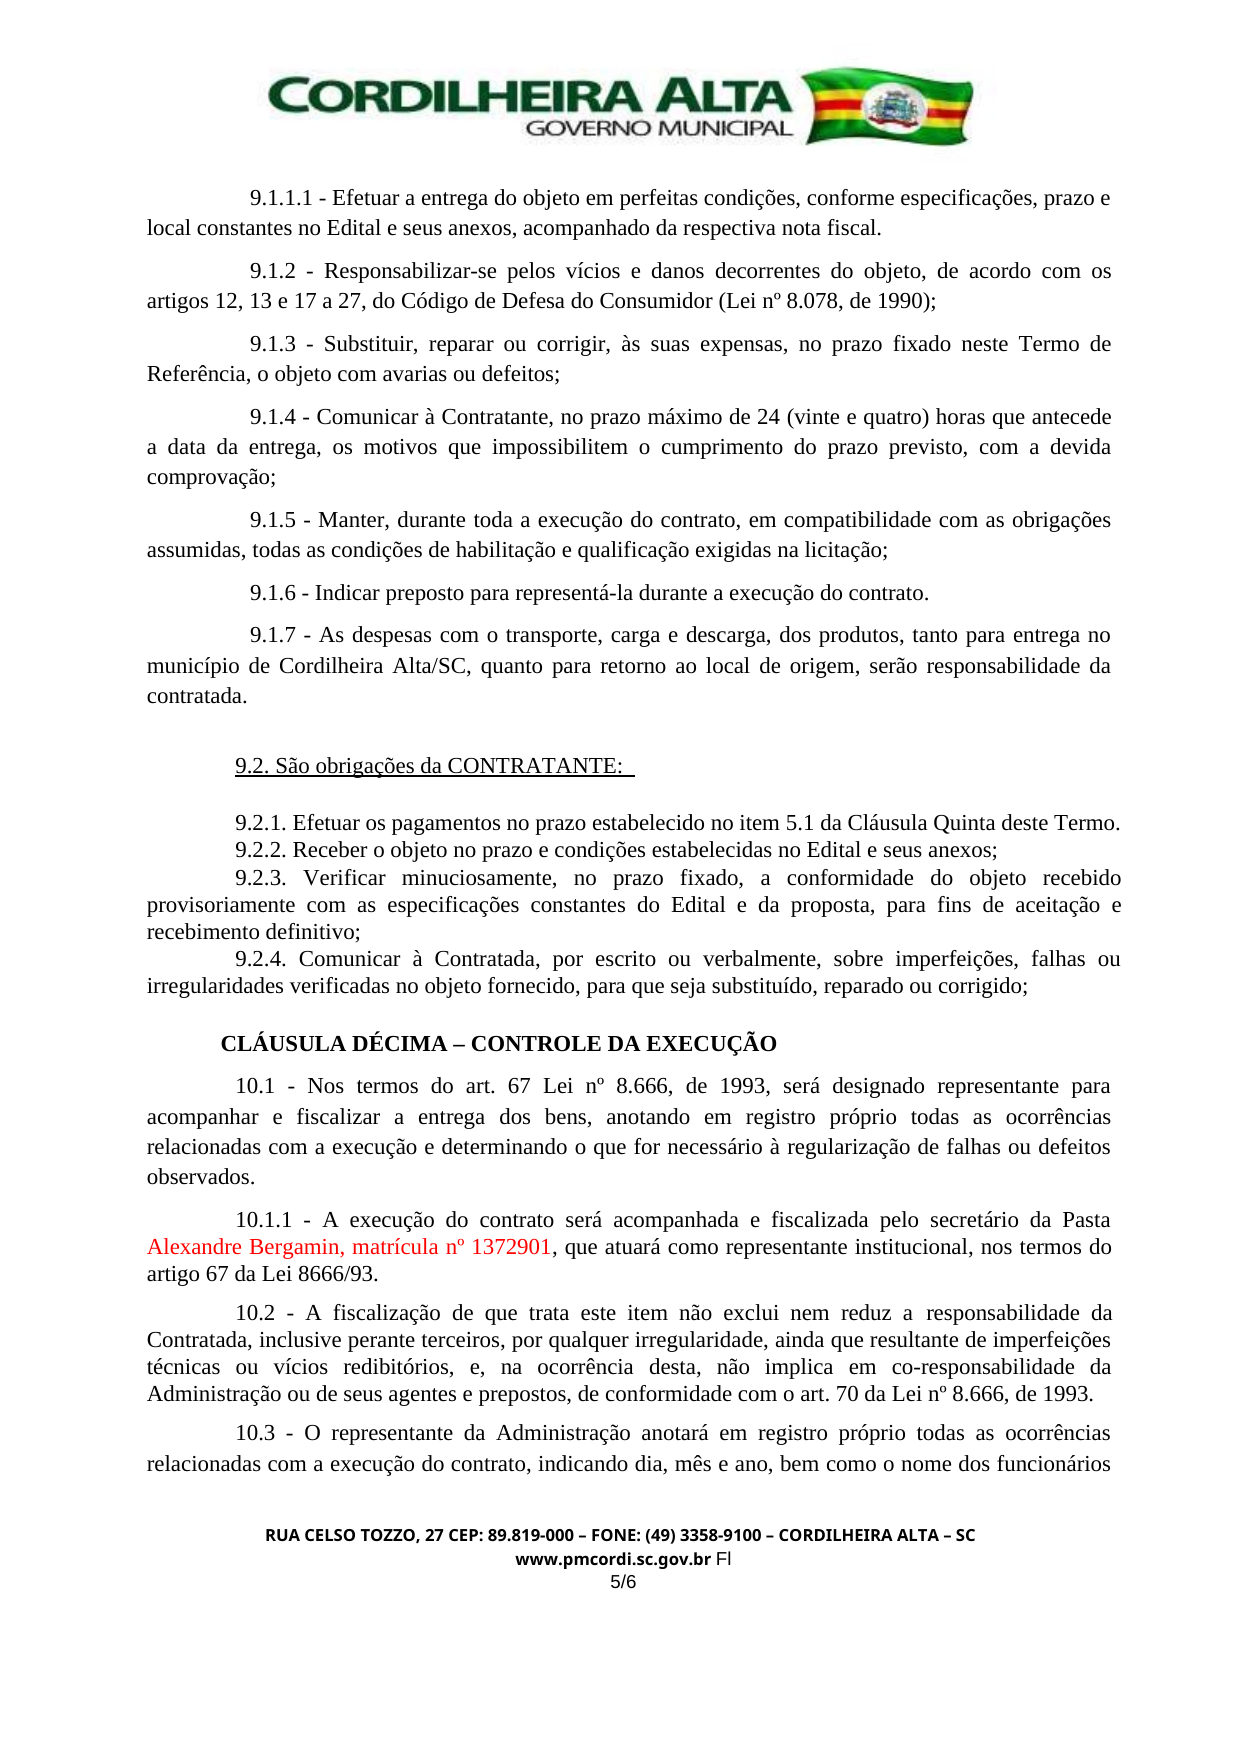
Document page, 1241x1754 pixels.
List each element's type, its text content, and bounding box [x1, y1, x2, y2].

picture [245, 43, 997, 171]
text 9.2.1. Efetuar os pagamentos no prazo estabelecido no item 5.1 da Cláusula Quinta deste Termo. [147, 809, 1123, 835]
text 9.1.2 - Responsabilizar-se pelos vícios e danos decorrentes do objeto, de acordo com os artigos 12, 13 e 17 a 27, do Código de Defesa do Consumidor (Lei nº 8.078, de 1990); [147, 257, 1113, 313]
text 9.1.1.1 - Efetuar a entrega do objeto em perfeitas condições, conforme especificações, prazo e local constantes no Edital e seus anexos, acompanhado da respectiva nota fiscal. [147, 184, 1113, 241]
text 9.1.5 - Manter, durante toda a execução do contrato, em compatibilidade com as obrigações assumidas, todas as condições de habilitação e qualificação exigidas na licitação; [147, 506, 1113, 562]
text 9.2. São obrigações da CONTRATANTE: [147, 753, 1113, 779]
text 10.2 - A fiscalização de que trata este item não exclui nem reduz a responsabilidade da Contratada, inclusive perante terceiros, por qualquer irregularidade, ainda que resultante de imperfeições técnicas ou vícios redibitórios, e, na ocorrência desta, não implica em co-responsabilidade da Administração ou de seus agentes e prepostos, de conformidade com o art. 70 da Lei nº 8.666, de 1993. [147, 1299, 1113, 1406]
text 10.1 - Nos termos do art. 67 Lei nº 8.666, de 1993, será designado representante para acompanhar e fiscalizar a entrega dos bens, anotando em registro próprio todas as ocorrências relacionadas com a execução e determinando o que for necessário à regularização de falhas ou defeitos observados. [147, 1072, 1113, 1189]
text 9.2.2. Receber o objeto no prazo e condições estabelecidas no Edital e seus anexos; [147, 836, 1113, 862]
text 9.1.7 - As despesas com o transporte, carga e descarga, dos produtos, tanto para entrega no município de Cordilheira Alta/SC, quanto para retorno ao local de origem, serão responsabilidade da contratada. [147, 621, 1113, 708]
text 10.1.1 - A execução do contrato será acompanhada e fiscalizada pelo secretário da Pasta Alexandre Bergamin, matrícula nº 1372901, que atuará como representante institucional, nos termos do artigo 67 da Lei 8666/93. [147, 1206, 1113, 1286]
text 9.1.6 - Indicar preposto para representá-la durante a execução do contrato. [147, 579, 1113, 605]
text CLÁUSULA DÉCIMA – CONTROLE DA EXECUÇÃO [220, 1030, 1125, 1056]
text 9.1.3 - Substituir, reparar ou corrigir, às suas expensas, no prazo fixado neste Termo de Referência, o objeto com avarias ou defeitos; [147, 330, 1113, 386]
text 9.1.4 - Comunicar à Contratante, no prazo máximo de 24 (vinte e quatro) horas que antecede a data da entrega, os motivos que impossibilitem o cumprimento do prazo previsto, com a devida comprovação; [147, 403, 1113, 489]
text 9.2.3. Verificar minuciosamente, no prazo fixado, a conformidade do objeto recebido provisoriamente com as especificações constantes do Edital e da proposta, para fins de aceitação e recebimento definitivo; [147, 864, 1123, 944]
text 9.2.4. Comunicar à Contratada, por escrito ou verbalmente, sobre imperfeições, falhas ou irregularidades verificadas no objeto fornecido, para que seja substituído, reparado ou corrigido; [147, 945, 1122, 998]
